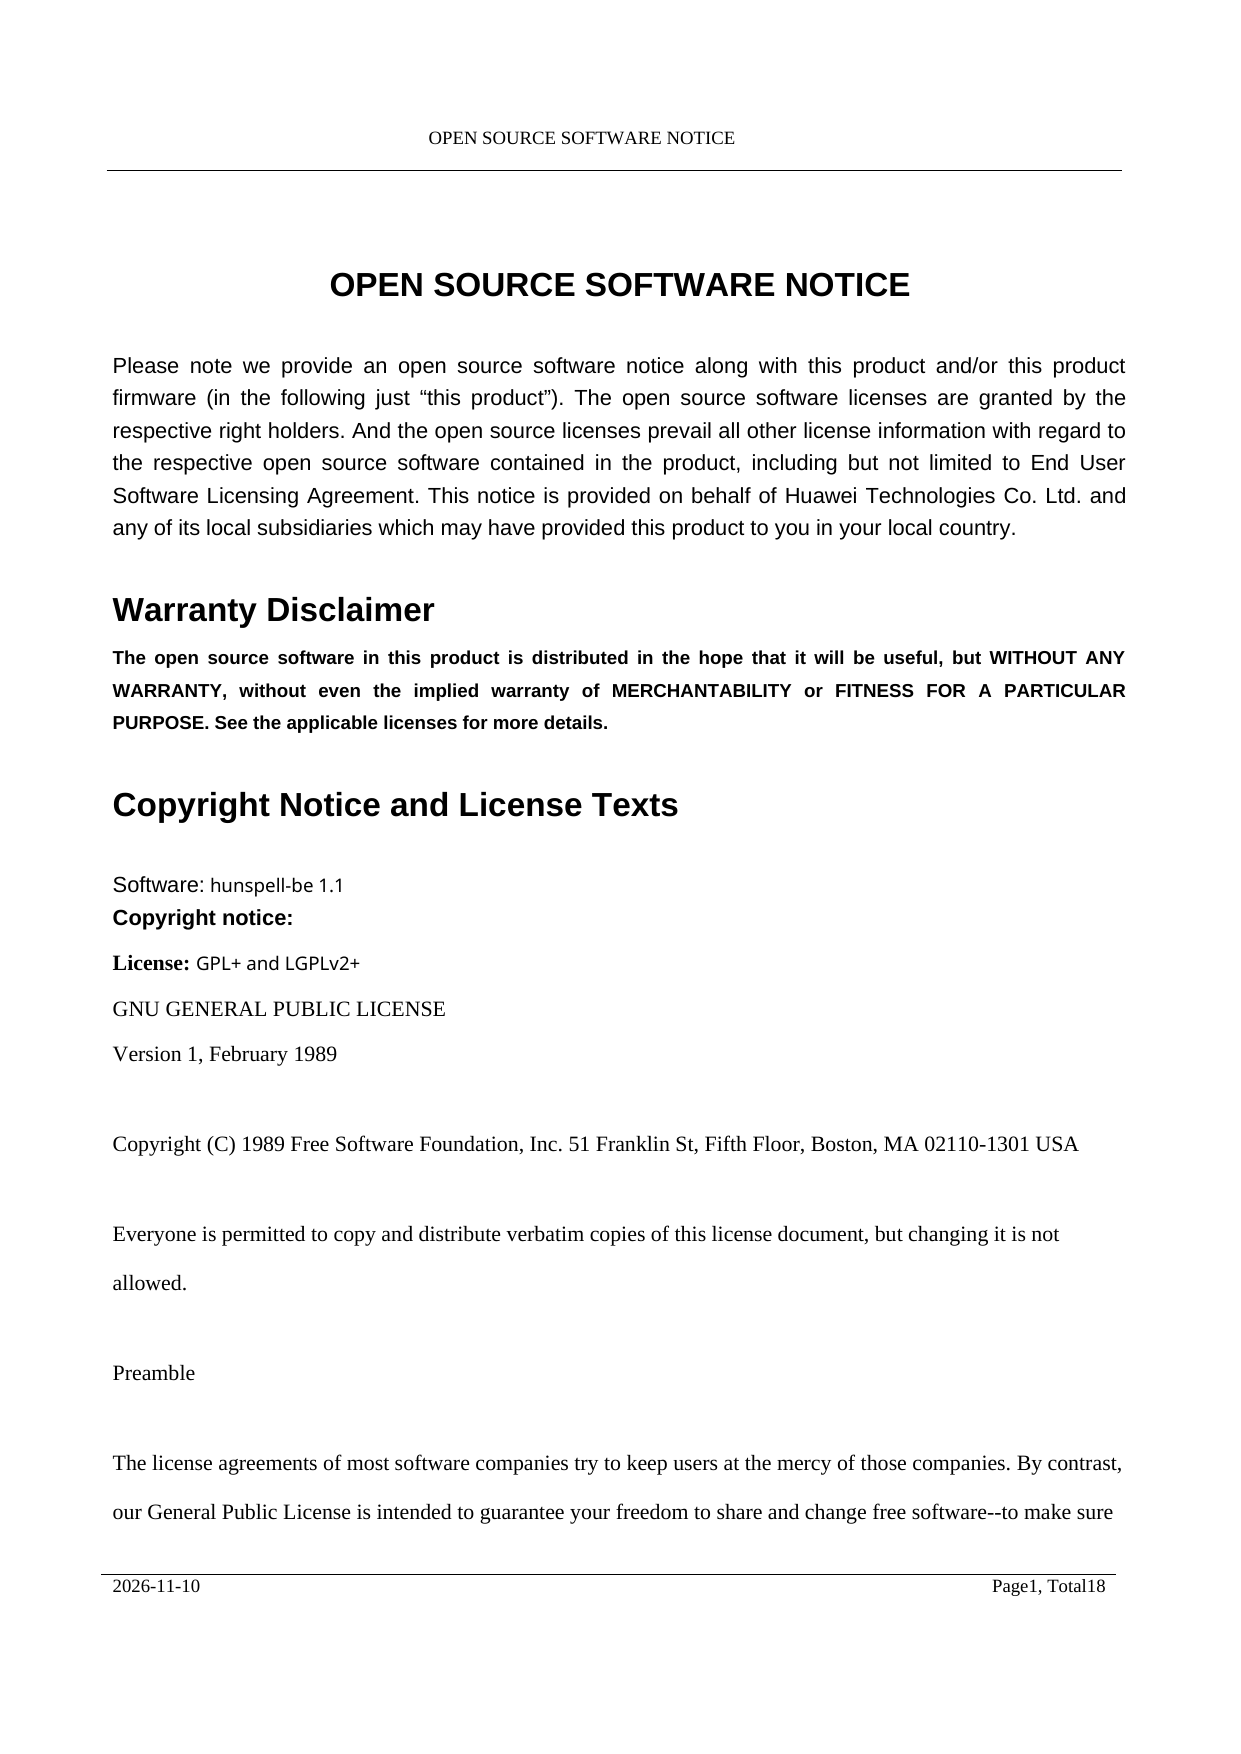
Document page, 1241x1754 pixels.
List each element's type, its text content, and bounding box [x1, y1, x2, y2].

text Copyright (C) 1989 Free Software Foundation, Inc. 51 Franklin St, Fifth Floor, Boston, MA 02110-1301 USA [112, 1127, 1128, 1160]
text OPEN SOURCE SOFTWARE NOTICE [112, 251, 1128, 316]
text Copyright Notice and License Texts [112, 771, 1128, 836]
text License: GPL+ and LGPLv2+ [112, 947, 1128, 979]
text GNU GENERAL PUBLIC LICENSE [112, 992, 1128, 1024]
text Please note we provide an open source software notice along with this product and/or this product firmware (in the following just “this product”). The open source software licenses are granted by the respective right holders. And the open source licenses prevail all other license information with regard to the respective open source software contained in the product, including but not limited to End User Software Licensing Agreement. This notice is provided on behalf of Huawei Technologies Co. Ltd. and any of its local subsidiaries which may have provided this product to you in your local country. [112, 349, 1128, 544]
text Software: hunspell-be 1.1 [112, 869, 1128, 901]
text Everyone is permitted to copy and distribute verbatim copies of this license document, but changing it is not allowed. [112, 1217, 1128, 1299]
text Copyright notice: [112, 901, 1128, 934]
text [112, 1447, 1128, 1528]
text Preamble [112, 1356, 1128, 1389]
text Warranty Disclaimer [112, 576, 1128, 641]
text Version 1, February 1989 [112, 1037, 1128, 1069]
text The open source software in this product is distributed in the hope that it will be useful, but WITHOUT ANY WARRANTY, without even the implied warranty of MERCHANTABILITY or FITNESS FOR A PARTICULAR PURPOSE. See the applicable licenses for more details. [112, 641, 1128, 739]
